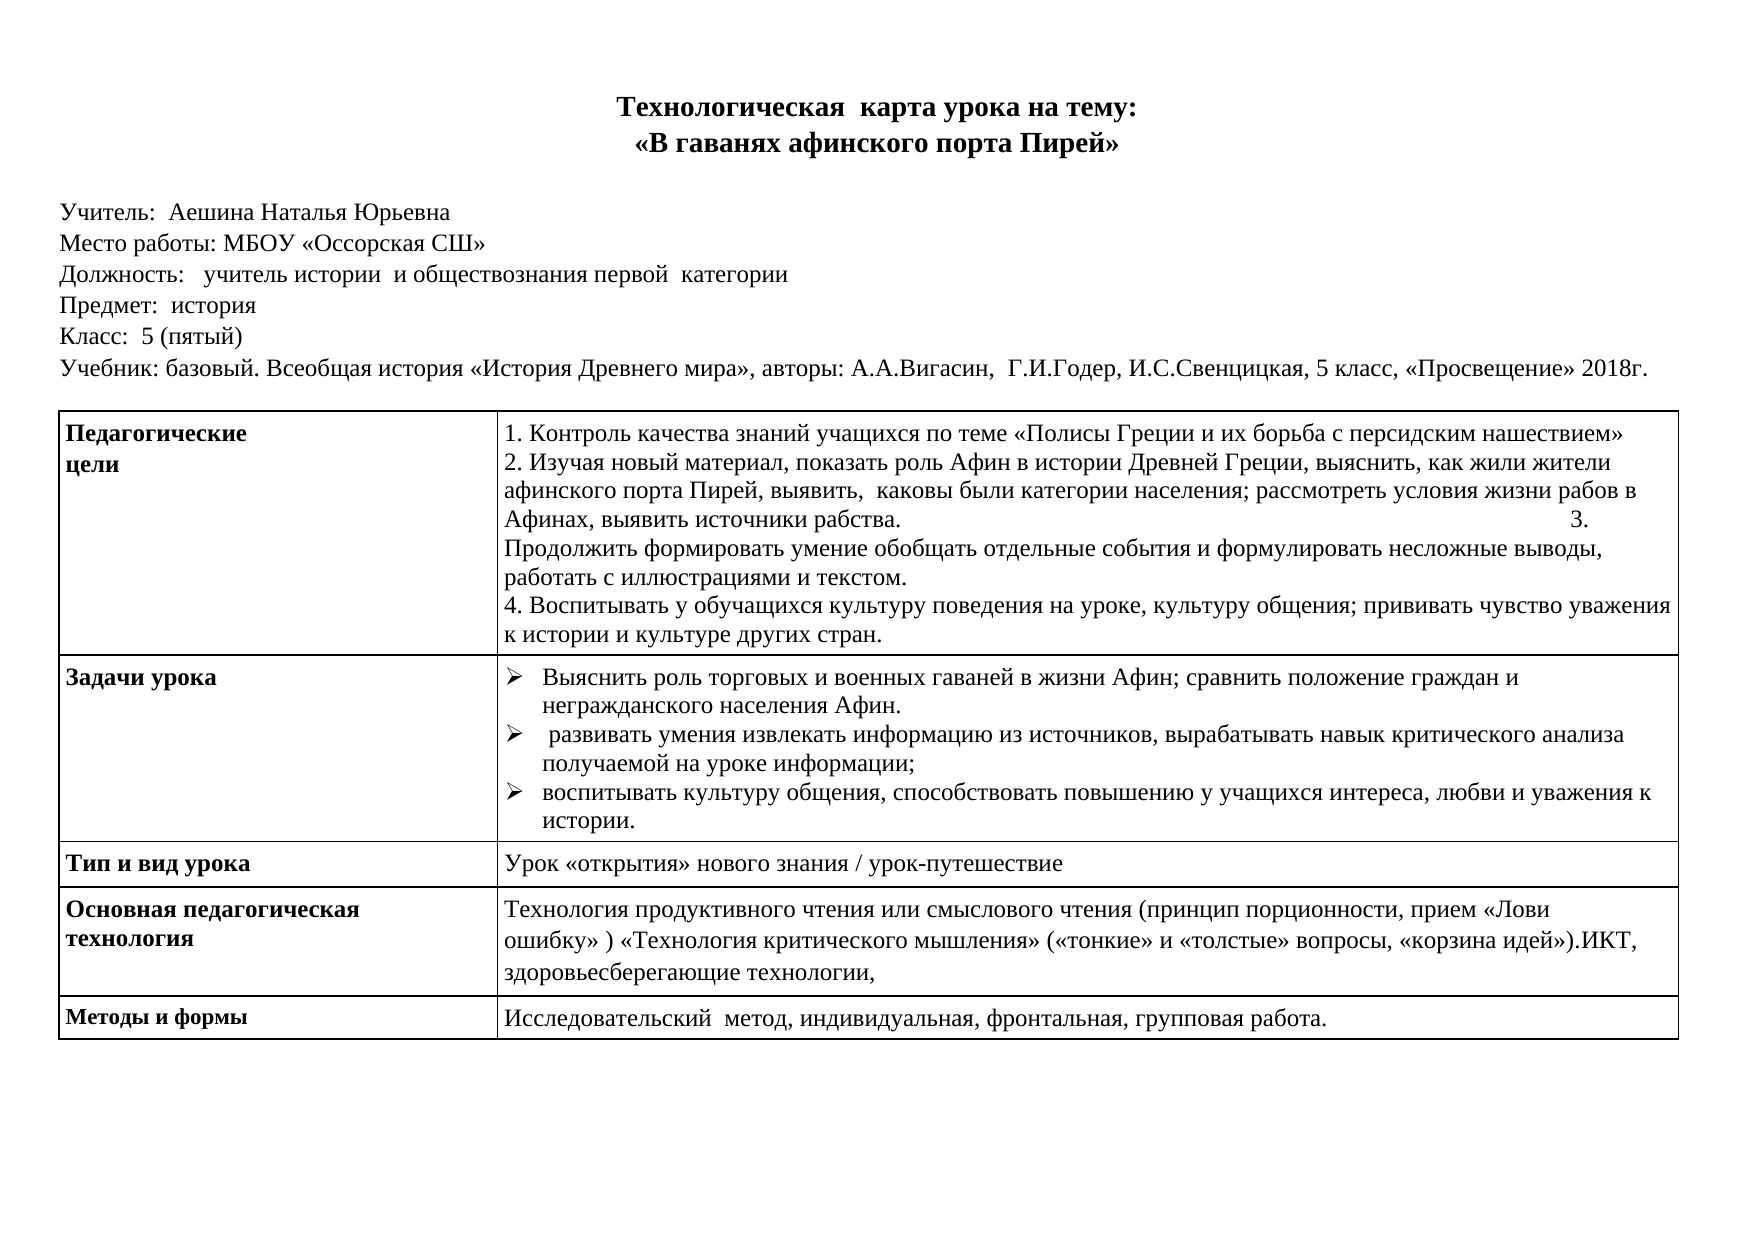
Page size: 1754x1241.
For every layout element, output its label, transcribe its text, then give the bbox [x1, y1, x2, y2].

text Должность: учитель истории и обществознания первой категории [59, 259, 1695, 288]
table_header 1. Контроль качества знаний учащихся по теме «Полисы Греции и их борьба с персидским нашествием» 2. Изучая новый материал, показать роль Афин в истории Древней Греции, выяснить, как жили жители афинского порта Пирей, выявить, каковы были категории населения; рассмотреть условия жизни рабов в Афинах, выявить источники рабства. 3. Продолжить формировать умение обобщать отдельные события и формулировать несложные выводы, работать с иллюстрациями и текстом. 4. Воспитывать у обучащихся культуру поведения на уроке, культуру общения; прививать чувство уважения к истории и культуре других стран. [498, 412, 1678, 654]
table_cell Задачи урока [60, 656, 497, 841]
text Предмет: история [59, 290, 1695, 319]
text Класс: 5 (пятый) [59, 321, 1695, 350]
table_cell Технология продуктивного чтения или смыслового чтения (принцип порционности, прием «Лови ошибку» ) «Технология критического мышления» («тонкие» и «толстые» вопросы, «корзина идей»).ИКТ, здоровьесберегающие технологии, [498, 888, 1678, 995]
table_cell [498, 997, 1678, 1038]
text Место работы: МБОУ «Оссорская СШ» [59, 228, 1695, 257]
text «В гаванях афинского порта Пирей» [59, 125, 1695, 158]
table_cell Основная педагогическая технология [60, 888, 497, 995]
table_header Педагогические цели [60, 412, 497, 654]
table_cell Выяснить роль торговых и военных гаваней в жизни Афин; сравнить положение граждан и негражданского населения Афин. развивать умения извлекать информацию из источников, вырабатывать навык критического анализа получаемой на уроке информации; воспитывать культуру общения, способствовать повышению у учащихся интереса, любви и уважения к истории. [498, 656, 1678, 841]
text Технологическая карта урока на тему: [59, 89, 1695, 122]
text Учебник: базовый. Всеобщая история «История Древнего мира», авторы: А.А.Вигасин, Г.И.Годер, И.С.Свенцицкая, 5 класс, «Просвещение» 2018г. [59, 352, 1695, 383]
table_cell Урок «открытия» нового знания / урок-путешествие [498, 842, 1678, 886]
text Учитель: Аешина Наталья Юрьевна [59, 197, 1695, 226]
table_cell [60, 997, 497, 1038]
table_cell Тип и вид урока [60, 842, 497, 886]
